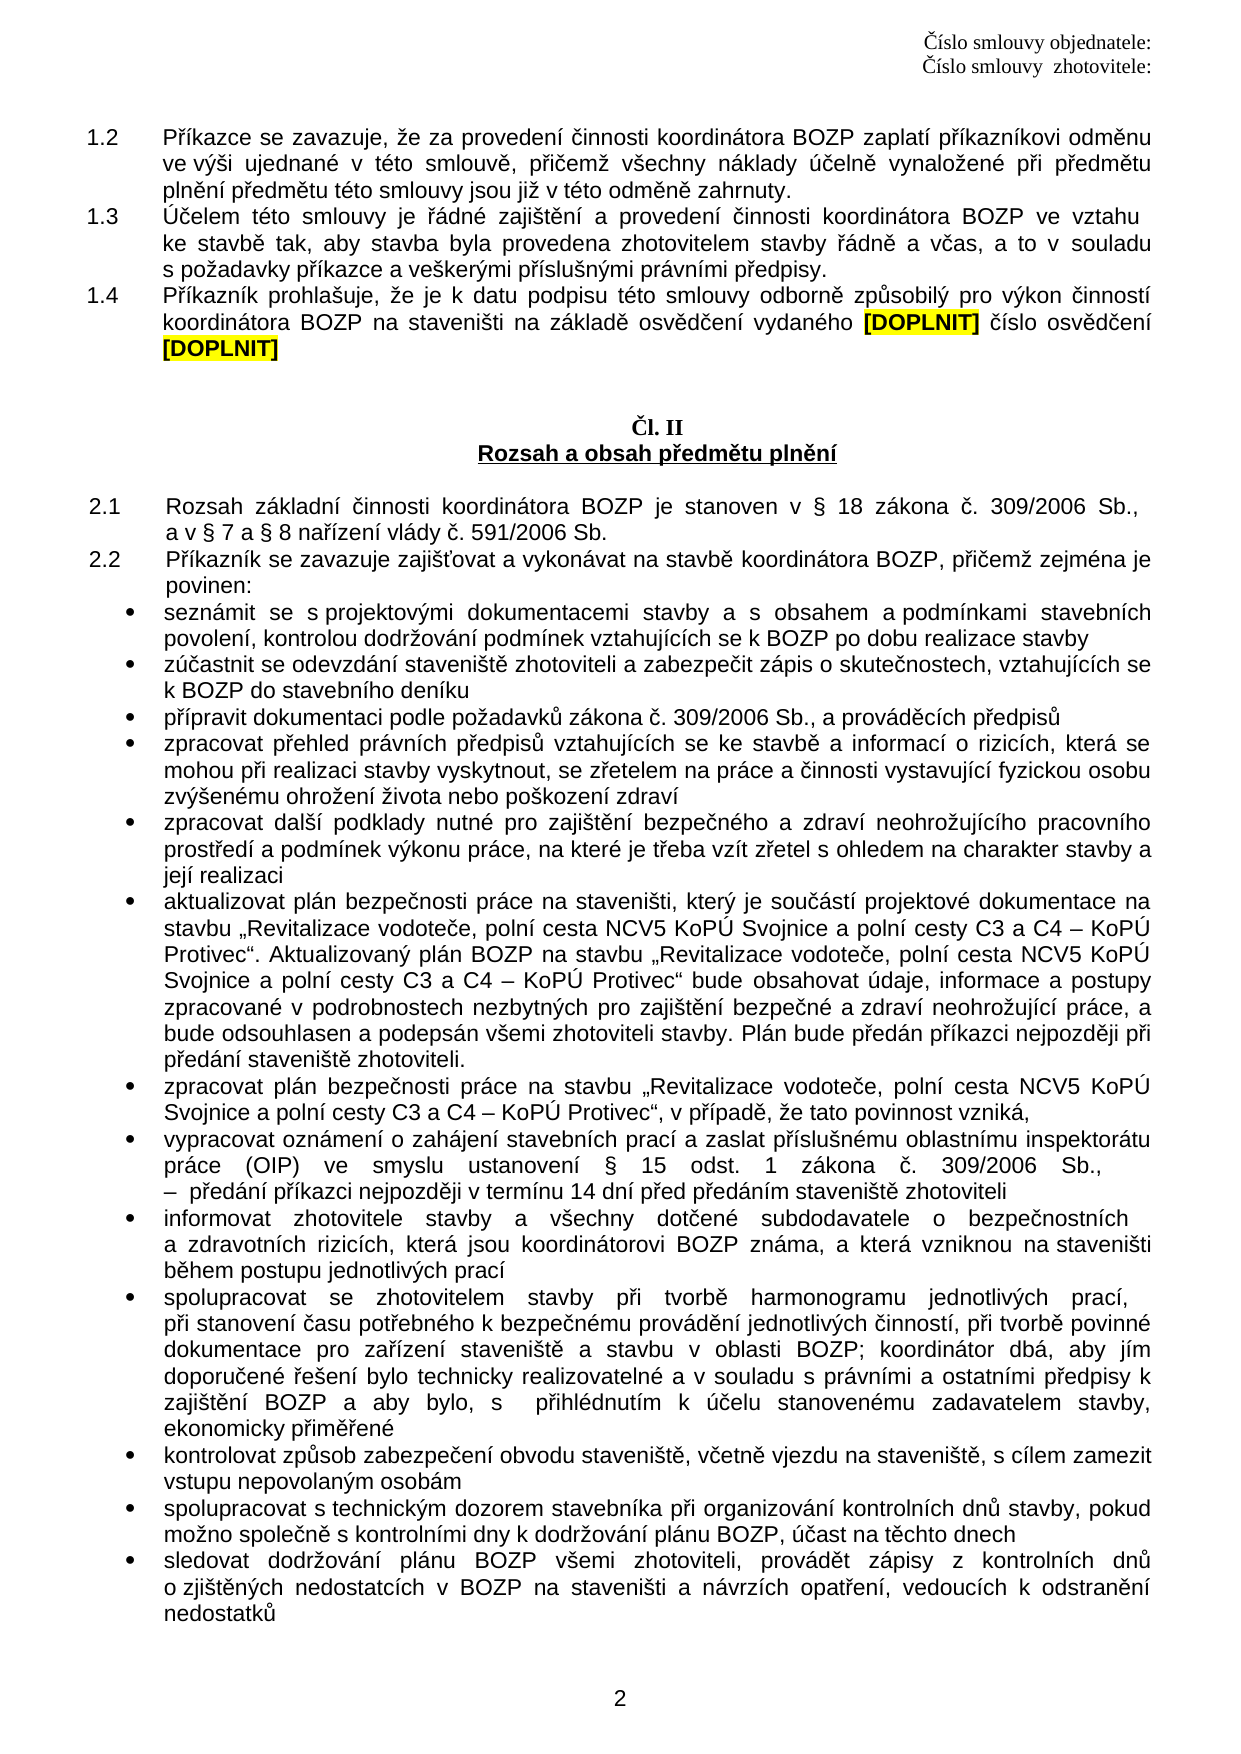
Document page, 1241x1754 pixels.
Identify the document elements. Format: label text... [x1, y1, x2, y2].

list sledovat dodržování plánu BOZP všemi zhotoviteli, provádět zápisy z kontrolních dnů o zjištěných nedostatcích v BOZP na staveništi a návrzích opatření, vedoucích k odstranění nedostatků [126, 1547, 1152, 1626]
list informovat zhotovitele stavby a všechny dotčené subdodavatele o bezpečnostních a zdravotních rizicích, která jsou koordinátorovi BOZP známa, a která vzniknou na staveništi během postupu jednotlivých prací [126, 1204, 1152, 1284]
list seznámit se s projektovými dokumentacemi stavby a s obsahem a podmínkami stavebních povolení, kontrolou dodržování podmínek vztahujících se k BOZP po dobu realizace stavby [126, 598, 1152, 651]
list Příkazník prohlašuje, že je k datu podpisu této smlouvy odborně způsobilý pro výkon činností koordinátora BOZP na staveništi na základě osvědčení vydaného [DOPLNIT] číslo osvědčení [DOPLNIT] [118, 282, 1152, 361]
list zpracovat plán bezpečnosti práce na stavbu „Revitalizace vodoteče, polní cesta NCV5 KoPÚ Svojnice a polní cesty C3 a C4 – KoPÚ Protivec“, v případě, že tato povinnost vzniká, [126, 1073, 1152, 1126]
list zpracovat přehled právních předpisů vztahujících se ke stavbě a informací o rizicích, která se mohou při realizaci stavby vyskytnout, se zřetelem na práce a činnosti vystavující fyzickou osobu zvýšenému ohrožení života nebo poškození zdraví [126, 730, 1152, 809]
list Účelem této smlouvy je řádné zajištění a provedení činnosti koordinátora BOZP ve vztahu ke stavbě tak, aby stavba byla provedena zhotovitelem stavby řádně a včas, a to v souladu s požadavky příkazce a veškerými příslušnými právními předpisy. [118, 203, 1152, 282]
list zpracovat další podklady nutné pro zajištění bezpečného a zdraví neohrožujícího pracovního prostředí a podmínek výkonu práce, na které je třeba vzít zřetel s ohledem na charakter stavby a její realizaci [126, 809, 1152, 888]
list spolupracovat s technickým dozorem stavebníka při organizování kontrolních dnů stavby, pokud možno společně s kontrolními dny k dodržování plánu BOZP, účast na těchto dnech [126, 1494, 1152, 1547]
list aktualizovat plán bezpečnosti práce na staveništi, který je součástí projektové dokumentace na stavbu „Revitalizace vodoteče, polní cesta NCV5 KoPÚ Svojnice a polní cesty C3 a C4 – KoPÚ Protivec“. Aktualizovaný plán BOZP na stavbu „Revitalizace vodoteče, polní cesta NCV5 KoPÚ Svojnice a polní cesty C3 a C4 – KoPÚ Protivec“ bude obsahovat údaje, informace a postupy zpracované v podrobnostech nezbytných pro zajištění bezpečné a zdraví neohrožující práce, a bude odsouhlasen a podepsán všemi zhotoviteli stavby. Plán bude předán příkazci nejpozději při předání staveniště zhotoviteli. [126, 888, 1152, 1073]
list vypracovat oznámení o zahájení stavebních prací a zaslat příslušnému oblastnímu inspektorátu práce (OIP) ve smyslu ustanovení § 15 odst. 1 zákona č. 309/2006 Sb., – předání příkazci nejpozději v termínu 14 dní před předáním staveniště zhotoviteli [126, 1126, 1152, 1204]
list Rozsah a obsah předmětu plnění [162, 440, 1152, 467]
list spolupracovat se zhotovitelem stavby při tvorbě harmonogramu jednotlivých prací, při stanovení času potřebného k bezpečnému provádění jednotlivých činností, při tvorbě povinné dokumentace pro zařízení staveniště a stavbu v oblasti BOZP; koordinátor dbá, aby jím doporučené řešení bylo technicky realizovatelné a v souladu s právními a ostatními předpisy k zajištění BOZP a aby bylo, s přihlédnutím k účelu stanovenému zadavatelem stavby, ekonomicky přiměřené [126, 1284, 1152, 1442]
list Rozsah základní činnosti koordinátora BOZP je stanoven v § 18 zákona č. 309/2006 Sb., a v § 7 a § 8 nařízení vlády č. 591/2006 Sb. [89, 493, 1152, 546]
list kontrolovat způsob zabezpečení obvodu staveniště, včetně vjezdu na staveniště, s cílem zamezit vstupu nepovolaným osobám [126, 1442, 1152, 1494]
list Příkazník se zavazuje zajišťovat a vykonávat na stavbě koordinátora BOZP, přičemž zejména je povinen: [89, 546, 1152, 598]
list zúčastnit se odevzdání staveniště zhotoviteli a zabezpečit zápis o skutečnostech, vztahujících se k BOZP do stavebního deníku [126, 651, 1152, 704]
list I [162, 414, 1152, 440]
list přípravit dokumentaci podle požadavků zákona č. 309/2006 Sb., a prováděcích předpisů [126, 704, 1152, 730]
list Příkazce se zavazuje, že za provedení činnosti koordinátora BOZP zaplatí příkazníkovi odměnu ve výši ujednané v této smlouvě, přičemž všechny náklady účelně vynaložené při předmětu plnění předmětu této smlouvy jsou již v této odměně zahrnuty. [118, 124, 1152, 203]
